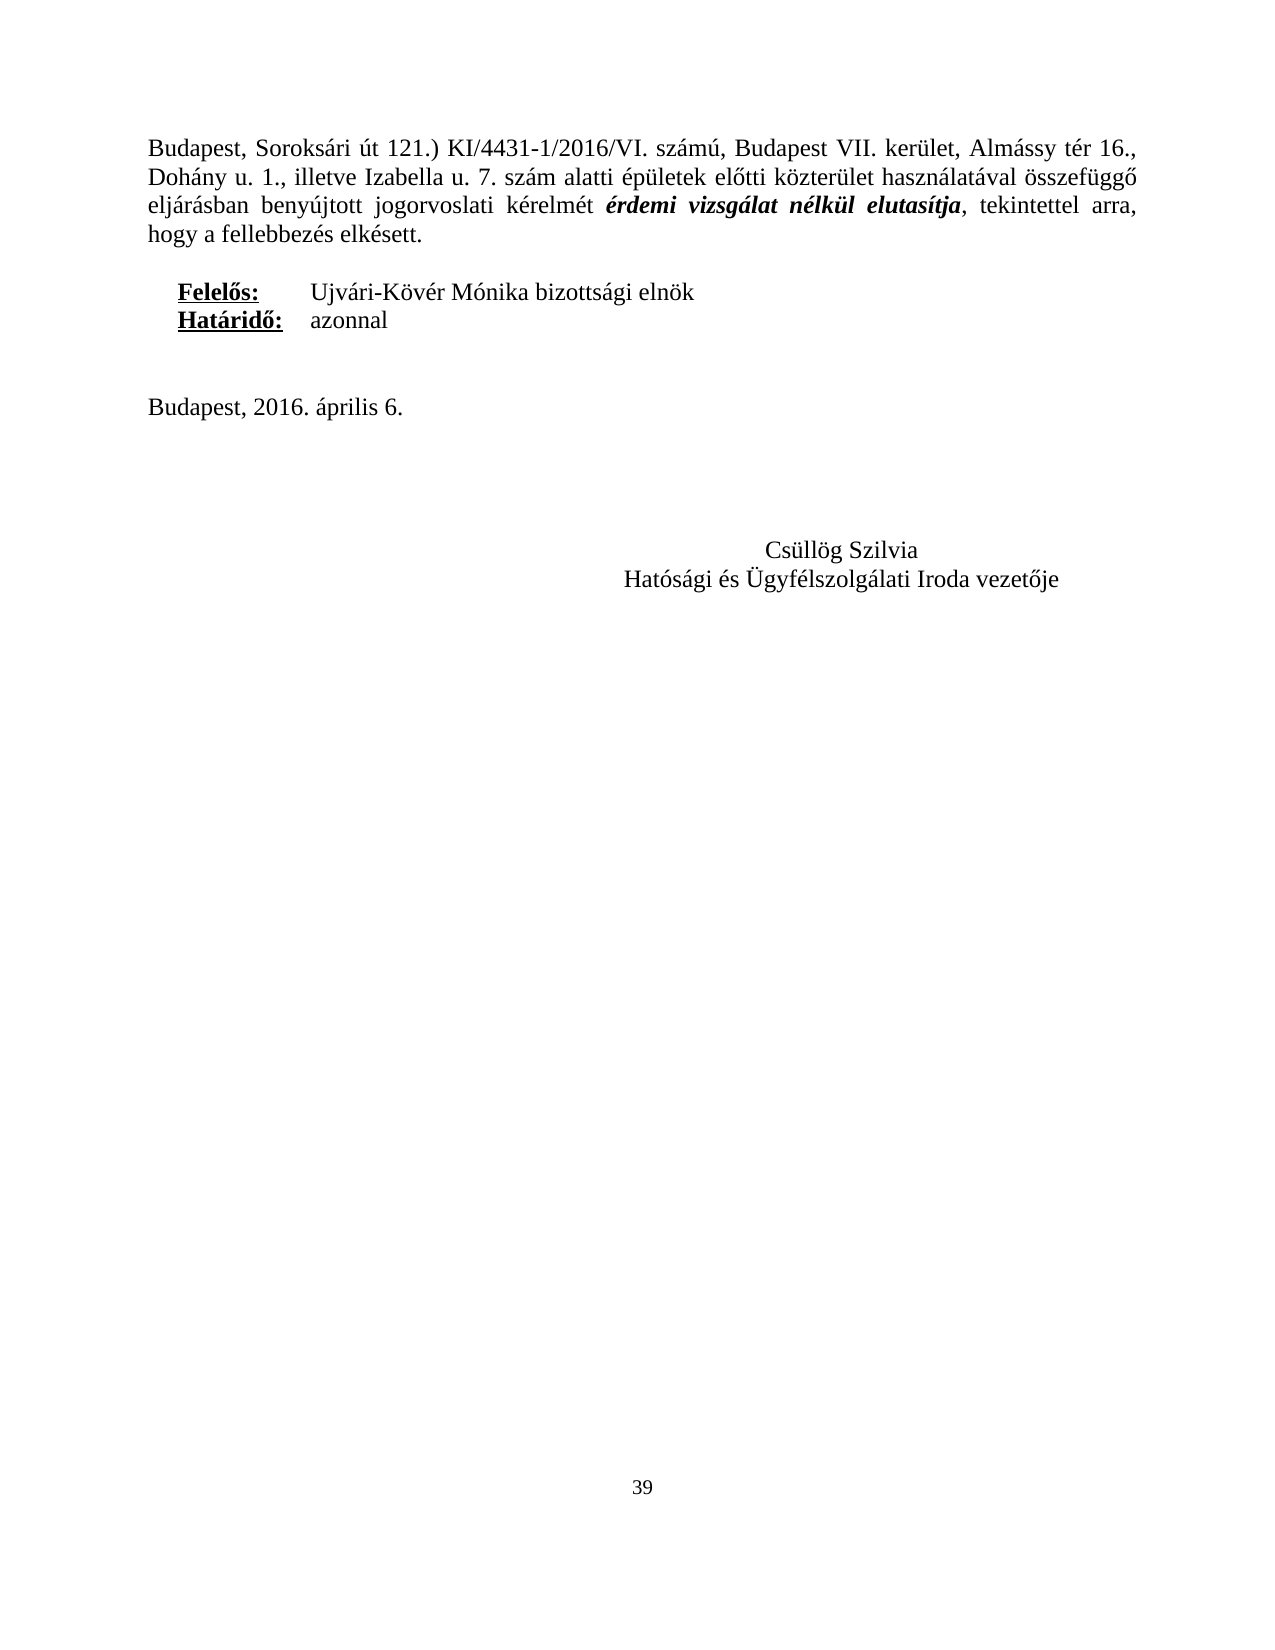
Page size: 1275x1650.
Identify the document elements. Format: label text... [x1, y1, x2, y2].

text Budapest, 2016. április 6. [148, 392, 1137, 420]
text Felelős: Ujvári-Kövér Mónika bizottsági elnök [177, 277, 1137, 305]
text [148, 133, 1137, 248]
text Hatósági és Ügyfélszolgálati Iroda vezetője [148, 564, 1137, 593]
text Csüllög Szilvia [148, 535, 1137, 564]
text Határidő: azonnal [177, 305, 1137, 334]
